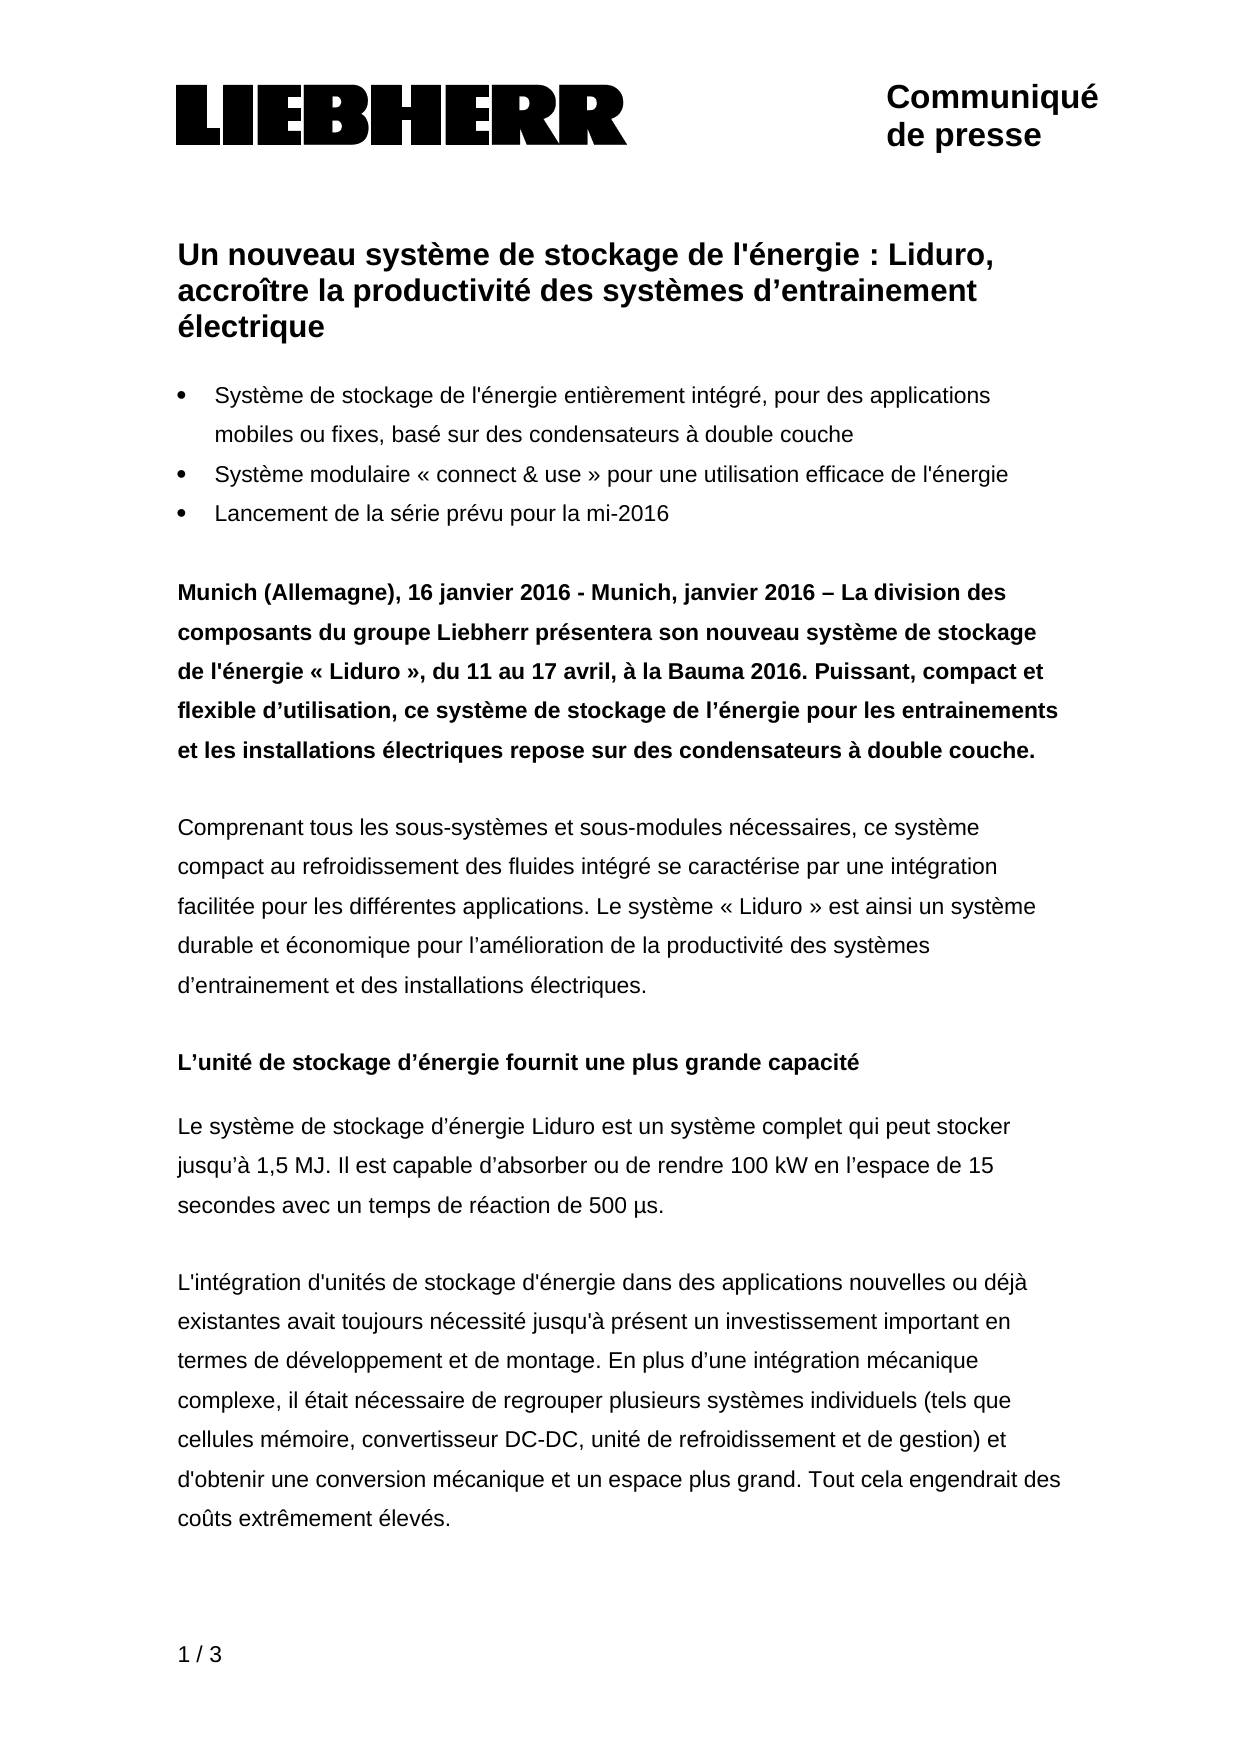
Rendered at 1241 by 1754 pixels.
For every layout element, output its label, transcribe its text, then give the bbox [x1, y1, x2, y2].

text Comprenant tous les sous-systèmes et sous-modules nécessaires, ce système compact au refroidissement des fluides intégré se caractérise par une intégration facilitée pour les différentes applications. Le système « Liduro » est ainsi un système durable et économique pour l’amélioration de la productivité des systèmes d’entrainement et des installations électriques. [177, 814, 1063, 998]
text Munich (Allemagne), 16 janvier 2016 - Munich, janvier 2016 – La division des composants du groupe Liebherr présentera son nouveau système de stockage de l'énergie « Liduro », du 11 au 17 avril, à la Bauma 2016. Puissant, compact et flexible d’utilisation, ce système de stockage de l’énergie pour les entrainements et les installations électriques repose sur des condensateurs à double couche. [177, 579, 1063, 763]
text Système modulaire « connect & use » pour une utilisation efficace de l'énergie [177, 461, 1063, 487]
text Lancement de la série prévu pour la mi-2016 [177, 500, 1063, 526]
text Un nouveau système de stockage de l'énergie : Liduro, accroître la productivité des systèmes d’entrainement électrique [177, 236, 1063, 344]
text L’unité de stockage d’énergie fournit une plus grande capacité [177, 1049, 1063, 1075]
text Le système de stockage d’énergie Liduro est un système complet qui peut stocker jusqu’à 1,5 MJ. Il est capable d’absorber ou de rendre 100 kW en l’espace de 15 secondes avec un temps de réaction de 500 µs. [177, 1113, 1063, 1218]
text Système de stockage de l'énergie entièrement intégré, pour des applications mobiles ou fixes, basé sur des condensateurs à double couche [177, 382, 1063, 447]
text L'intégration d'unités de stockage d'énergie dans des applications nouvelles ou déjà existantes avait toujours nécessité jusqu'à présent un investissement important en termes de développement et de montage. En plus d’une intégration mécanique complexe, il était nécessaire de regrouper plusieurs systèmes individuels (tels que cellules mémoire, convertisseur DC-DC, unité de refroidissement et de gestion) et d'obtenir une conversion mécanique et un espace plus grand. Tout cela engendrait des coûts extrêmement élevés. [177, 1268, 1063, 1532]
